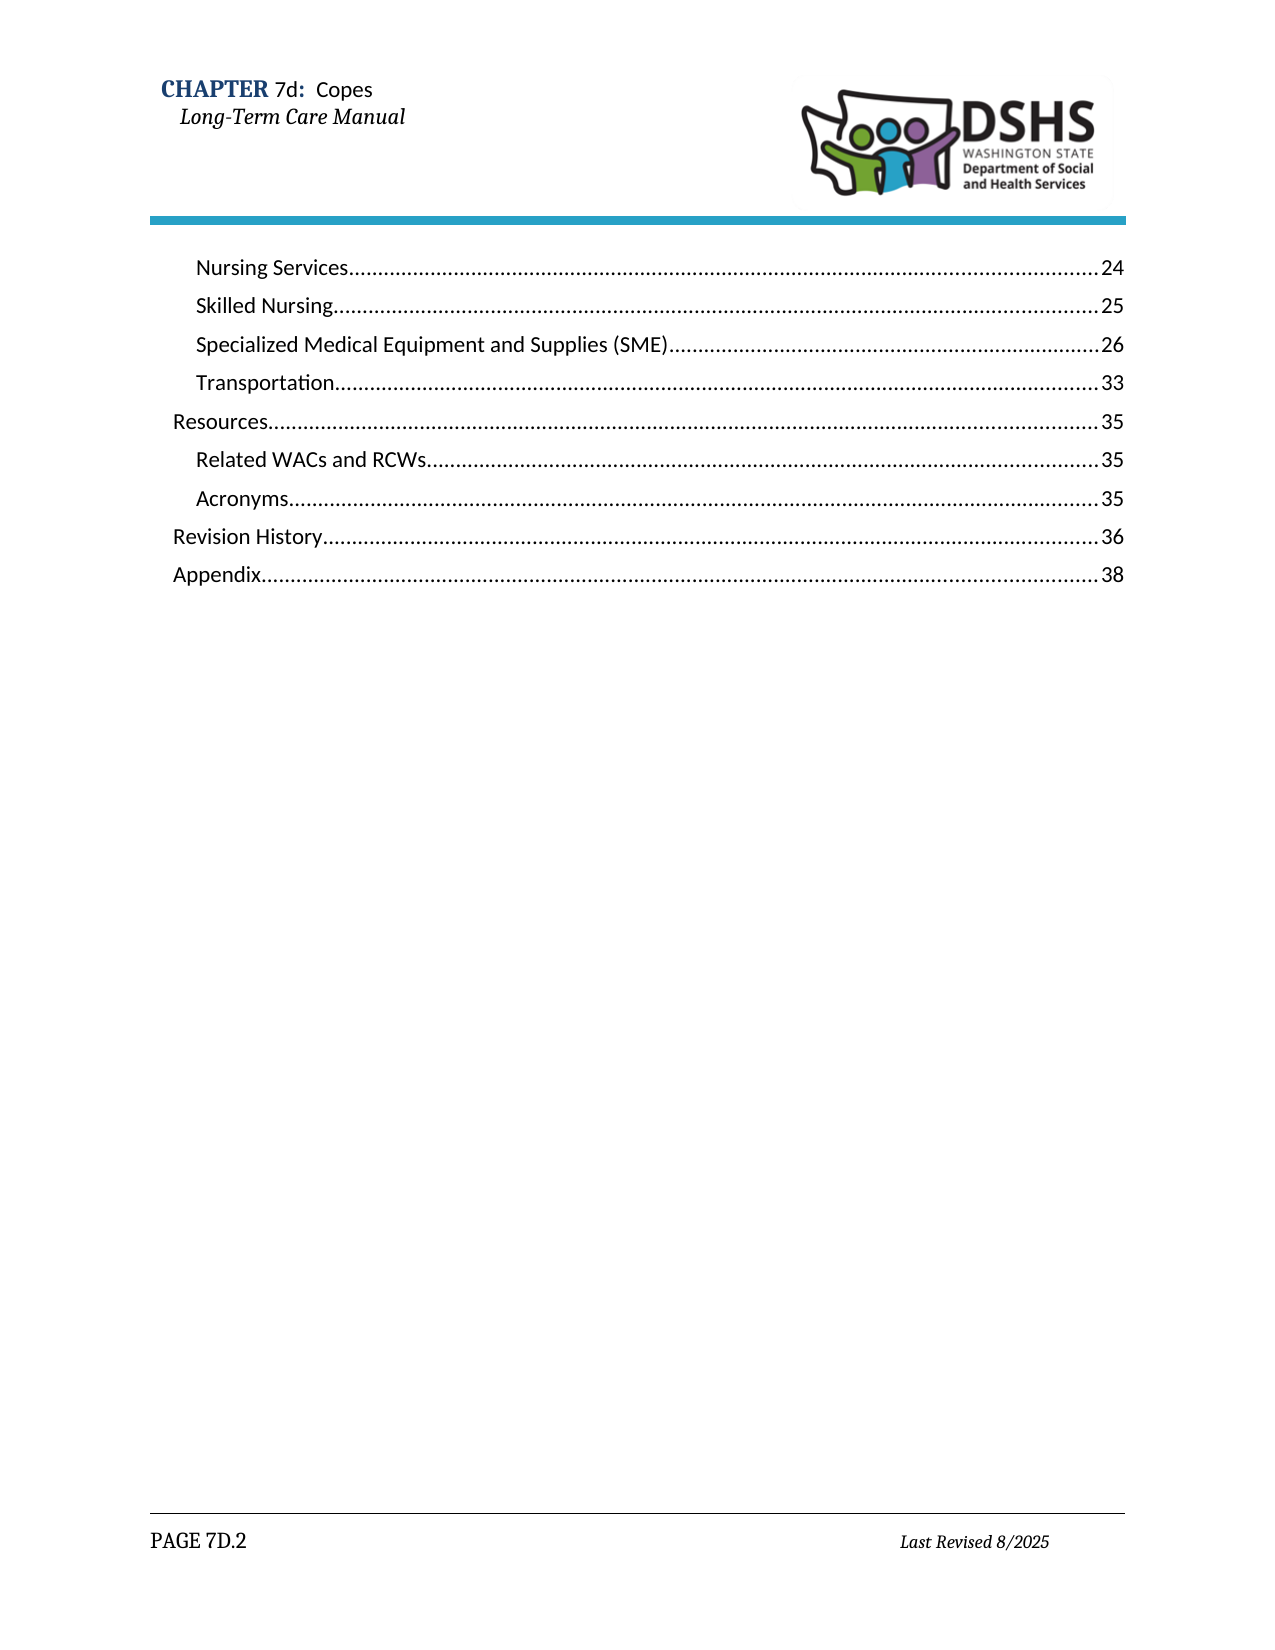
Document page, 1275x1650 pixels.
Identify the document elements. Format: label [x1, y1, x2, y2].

picture [791, 75, 1115, 211]
